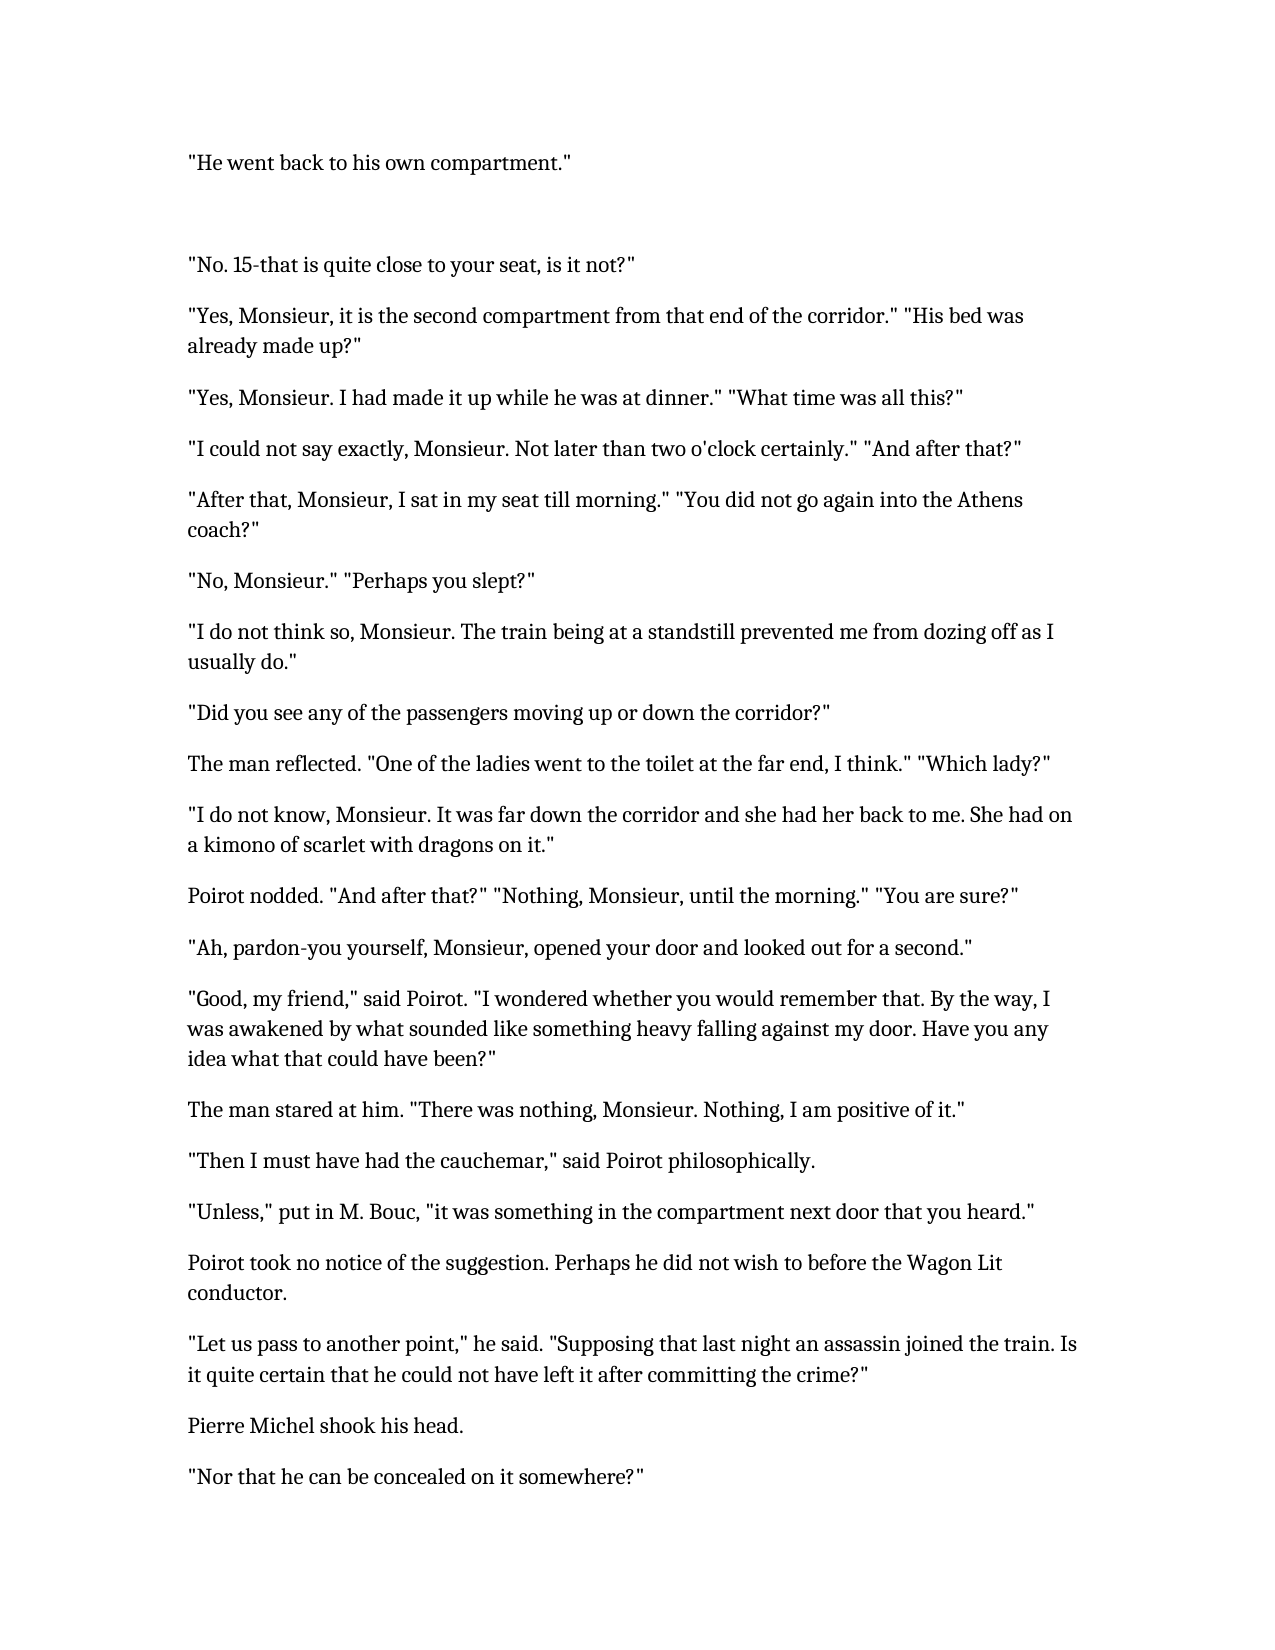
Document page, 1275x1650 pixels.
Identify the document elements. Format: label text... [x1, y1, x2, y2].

text Pierre Michel shook his head. [187, 1412, 1087, 1439]
text Poirot took no notice of the suggestion. Perhaps he did not wish to before the Wagon Lit conductor. [187, 1250, 1087, 1307]
text "No. 15-that is quite close to your seat, is it not?" [187, 252, 1087, 278]
text "Nor that he can be concealed on it somewhere?" [187, 1463, 1087, 1490]
text "Good, my friend," said Poirot. "I wondered whether you would remember that. By the way, I was awakened by what sounded like something heavy falling against my door. Have you any idea what that could have been?" [187, 985, 1087, 1072]
text The man reflected. "One of the ladies went to the toilet at the far end, I think." "Which lady?" [187, 751, 1087, 777]
text "Did you see any of the passengers moving up or down the corridor?" [187, 700, 1087, 726]
text "Yes, Monsieur. I had made it up while he was at dinner." "What time was all this?" [187, 384, 1087, 411]
text "Ah, pardon-you yourself, Monsieur, opened your door and looked out for a second." [187, 934, 1087, 961]
text "Yes, Monsieur, it is the second compartment from that end of the corridor." "His bed was already made up?" [187, 303, 1087, 360]
text "No, Monsieur." "Perhaps you slept?" [187, 568, 1087, 594]
text "I could not say exactly, Monsieur. Not later than two o'clock certainly." "And after that?" [187, 435, 1087, 462]
text "Let us pass to another point," he said. "Supposing that last night an assassin joined the train. Is it quite certain that he could not have left it after committing the crime?" [187, 1331, 1087, 1388]
text Poirot nodded. "And after that?" "Nothing, Monsieur, until the morning." "You are sure?" [187, 883, 1087, 910]
text "After that, Monsieur, I sat in my seat till morning." "You did not go again into the Athens coach?" [187, 486, 1087, 543]
text "Then I must have had the cauchemar," said Poirot philosophically. [187, 1148, 1087, 1174]
text "Unless," put in M. Bouc, "it was something in the compartment next door that you heard." [187, 1199, 1087, 1225]
text The man stared at him. "There was nothing, Monsieur. Nothing, I am positive of it." [187, 1097, 1087, 1123]
text "I do not know, Monsieur. It was far down the corridor and she had her back to me. She had on a kimono of scarlet with dragons on it." [187, 802, 1087, 859]
text "He went back to his own compartment." [187, 150, 1087, 176]
text "I do not think so, Monsieur. The train being at a standstill prevented me from dozing off as I usually do." [187, 619, 1087, 675]
